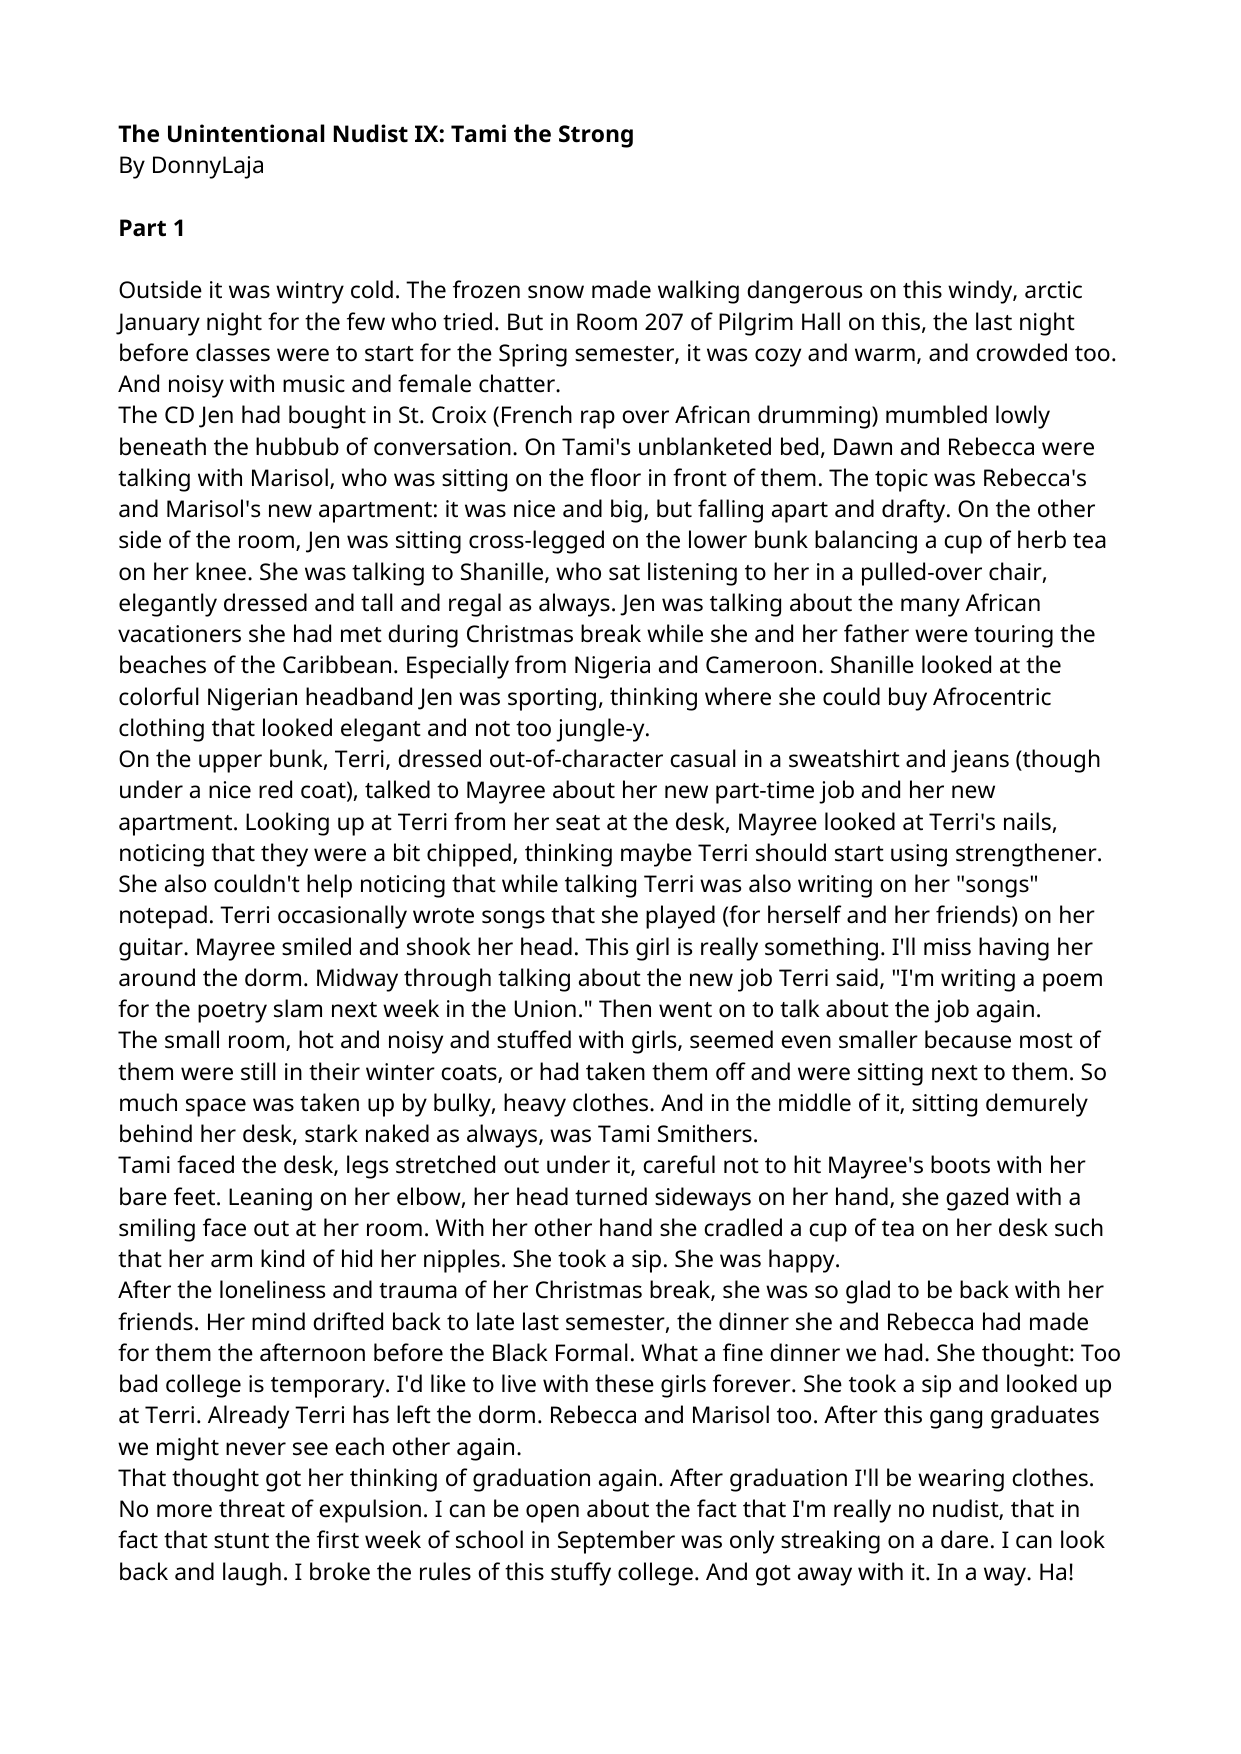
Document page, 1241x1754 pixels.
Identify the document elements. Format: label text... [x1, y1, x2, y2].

text The Unintentional Nudist IX: Tami the Strong [118, 118, 1122, 149]
text After the loneliness and trauma of her Christmas break, she was so glad to be back with her friends. Her mind drifted back to late last semester, the dinner she and Rebecca had made for them the afternoon before the Black Formal. What a fine dinner we had. She thought: Too bad college is temporary. I'd like to live with these girls forever. She took a sip and looked up at Terri. Already Terri has left the dorm. Rebecca and Marisol too. After this gang graduates we might never see each other again. [118, 1274, 1122, 1462]
text The CD Jen had bought in St. Croix (French rap over African drumming) mumbled lowly beneath the hubbub of conversation. On Tami's unblanketed bed, Dawn and Rebecca were talking with Marisol, who was sitting on the floor in front of them. The topic was Rebecca's and Marisol's new apartment: it was nice and big, but falling apart and drafty. On the other side of the room, Jen was sitting cross-legged on the lower bunk balancing a cup of herb tea on her knee. She was talking to Shanille, who sat listening to her in a pulled-over chair, elegantly dressed and tall and regal as always. Jen was talking about the many African vacationers she had met during Christmas break while she and her father were touring the beaches of the Caribbean. Especially from Nigeria and Cameroon. Shanille looked at the colorful Nigerian headband Jen was sporting, thinking where she could buy Afrocentric clothing that looked elegant and not too jungle-y. [118, 399, 1122, 743]
text Part 1 [118, 212, 1122, 243]
text By DonnyLaja [118, 149, 1122, 181]
text On the upper bunk, Terri, dressed out-of-character casual in a sweatshirt and jeans (though under a nice red coat), talked to Mayree about her new part-time job and her new apartment. Looking up at Terri from her seat at the desk, Mayree looked at Terri's nails, noticing that they were a bit chipped, thinking maybe Terri should start using strengthener. She also couldn't help noticing that while talking Terri was also writing on her "songs" notepad. Terri occasionally wrote songs that she played (for herself and her friends) on her guitar. Mayree smiled and shook her head. This girl is really something. I'll miss having her around the dorm. Midway through talking about the new job Terri said, "I'm writing a poem for the poetry slam next week in the Union." Then went on to talk about the job again. [118, 743, 1122, 1024]
text Outside it was wintry cold. The frozen snow made walking dangerous on this windy, arctic January night for the few who tried. But in Room 207 of Pilgrim Hall on this, the last night before classes were to start for the Spring semester, it was cozy and warm, and crowded too. And noisy with music and female chatter. [118, 274, 1122, 399]
text Tami faced the desk, legs stretched out under it, careful not to hit Mayree's boots with her bare feet. Leaning on her elbow, her head turned sideways on her hand, she gazed with a smiling face out at her room. With her other hand she cradled a cup of tea on her desk such that her arm kind of hid her nipples. She took a sip. She was happy. [118, 1149, 1122, 1274]
text That thought got her thinking of graduation again. After graduation I'll be wearing clothes. No more threat of expulsion. I can be open about the fact that I'm really no nudist, that in fact that stunt the first week of school in September was only streaking on a dare. I can look back and laugh. I broke the rules of this stuffy college. And got away with it. In a way. Ha! [118, 1462, 1122, 1587]
text The small room, hot and noisy and stuffed with girls, seemed even smaller because most of them were still in their winter coats, or had taken them off and were sitting next to them. So much space was taken up by bulky, heavy clothes. And in the middle of it, sitting demurely behind her desk, stark naked as always, was Tami Smithers. [118, 1024, 1122, 1149]
